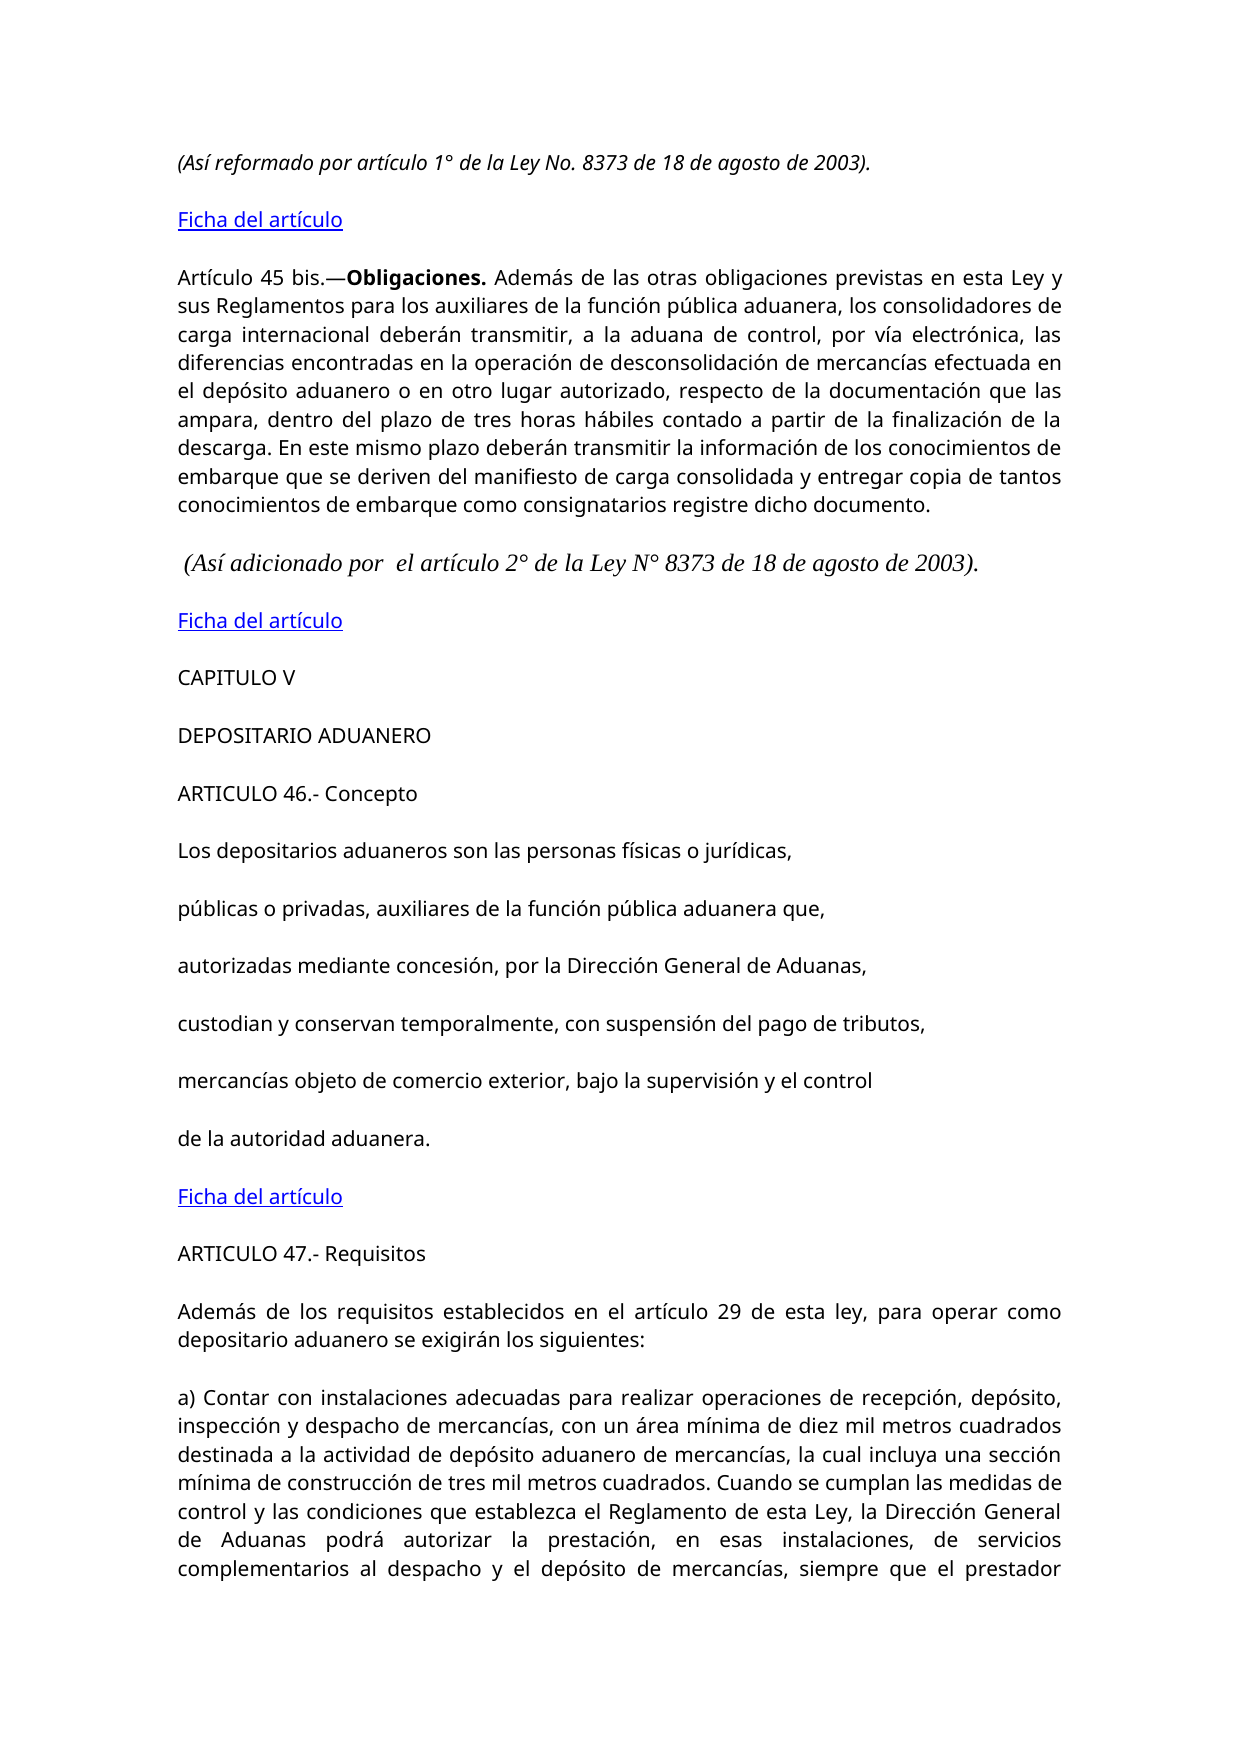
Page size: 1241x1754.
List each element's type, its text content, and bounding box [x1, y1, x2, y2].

text Ficha del artículo [177, 205, 1063, 234]
text ARTICULO 46.- Concepto [177, 779, 1063, 807]
text (Así reformado por artículo 1° de la Ley No. 8373 de 18 de agosto de 2003). [177, 148, 1063, 176]
text DEPOSITARIO ADUANERO [177, 721, 1063, 749]
text públicas o privadas, auxiliares de la función pública aduanera que, [177, 894, 1063, 922]
text ARTICULO 47.- Requisitos [177, 1239, 1063, 1268]
text Ficha del artículo [177, 606, 1063, 634]
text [177, 1383, 1063, 1582]
text (Así adicionado por el artículo 2° de la Ley N° 8373 de 18 de agosto de 2003). [177, 548, 1063, 577]
text Ficha del artículo [177, 1182, 1063, 1210]
text de la autoridad aduanera. [177, 1124, 1063, 1153]
text Los depositarios aduaneros son las personas físicas o jurídicas, [177, 836, 1063, 865]
text mercancías objeto de comercio exterior, bajo la supervisión y el control [177, 1067, 1063, 1095]
text Artículo 45 bis.—Obligaciones. Además de las otras obligaciones previstas en esta Ley y sus Reglamentos para los auxiliares de la función pública aduanera, los consolidadores de carga internacional deberán transmitir, a la aduana de control, por vía electrónica, las diferencias encontradas en la operación de desconsolidación de mercancías efectuada en el depósito aduanero o en otro lugar autorizado, respecto de la documentación que las ampara, dentro del plazo de tres horas hábiles contado a partir de la finalización de la descarga. En este mismo plazo deberán transmitir la información de los conocimientos de embarque que se deriven del manifiesto de carga consolidada y entregar copia de tantos conocimientos de embarque como consignatarios registre dicho documento. [177, 263, 1063, 519]
text Además de los requisitos establecidos en el artículo 29 de esta ley, para operar como depositario aduanero se exigirán los siguientes: [177, 1297, 1063, 1354]
text autorizadas mediante concesión, por la Dirección General de Aduanas, [177, 951, 1063, 980]
text custodian y conservan temporalmente, con suspensión del pago de tributos, [177, 1009, 1063, 1037]
text CAPITULO V [177, 663, 1063, 692]
